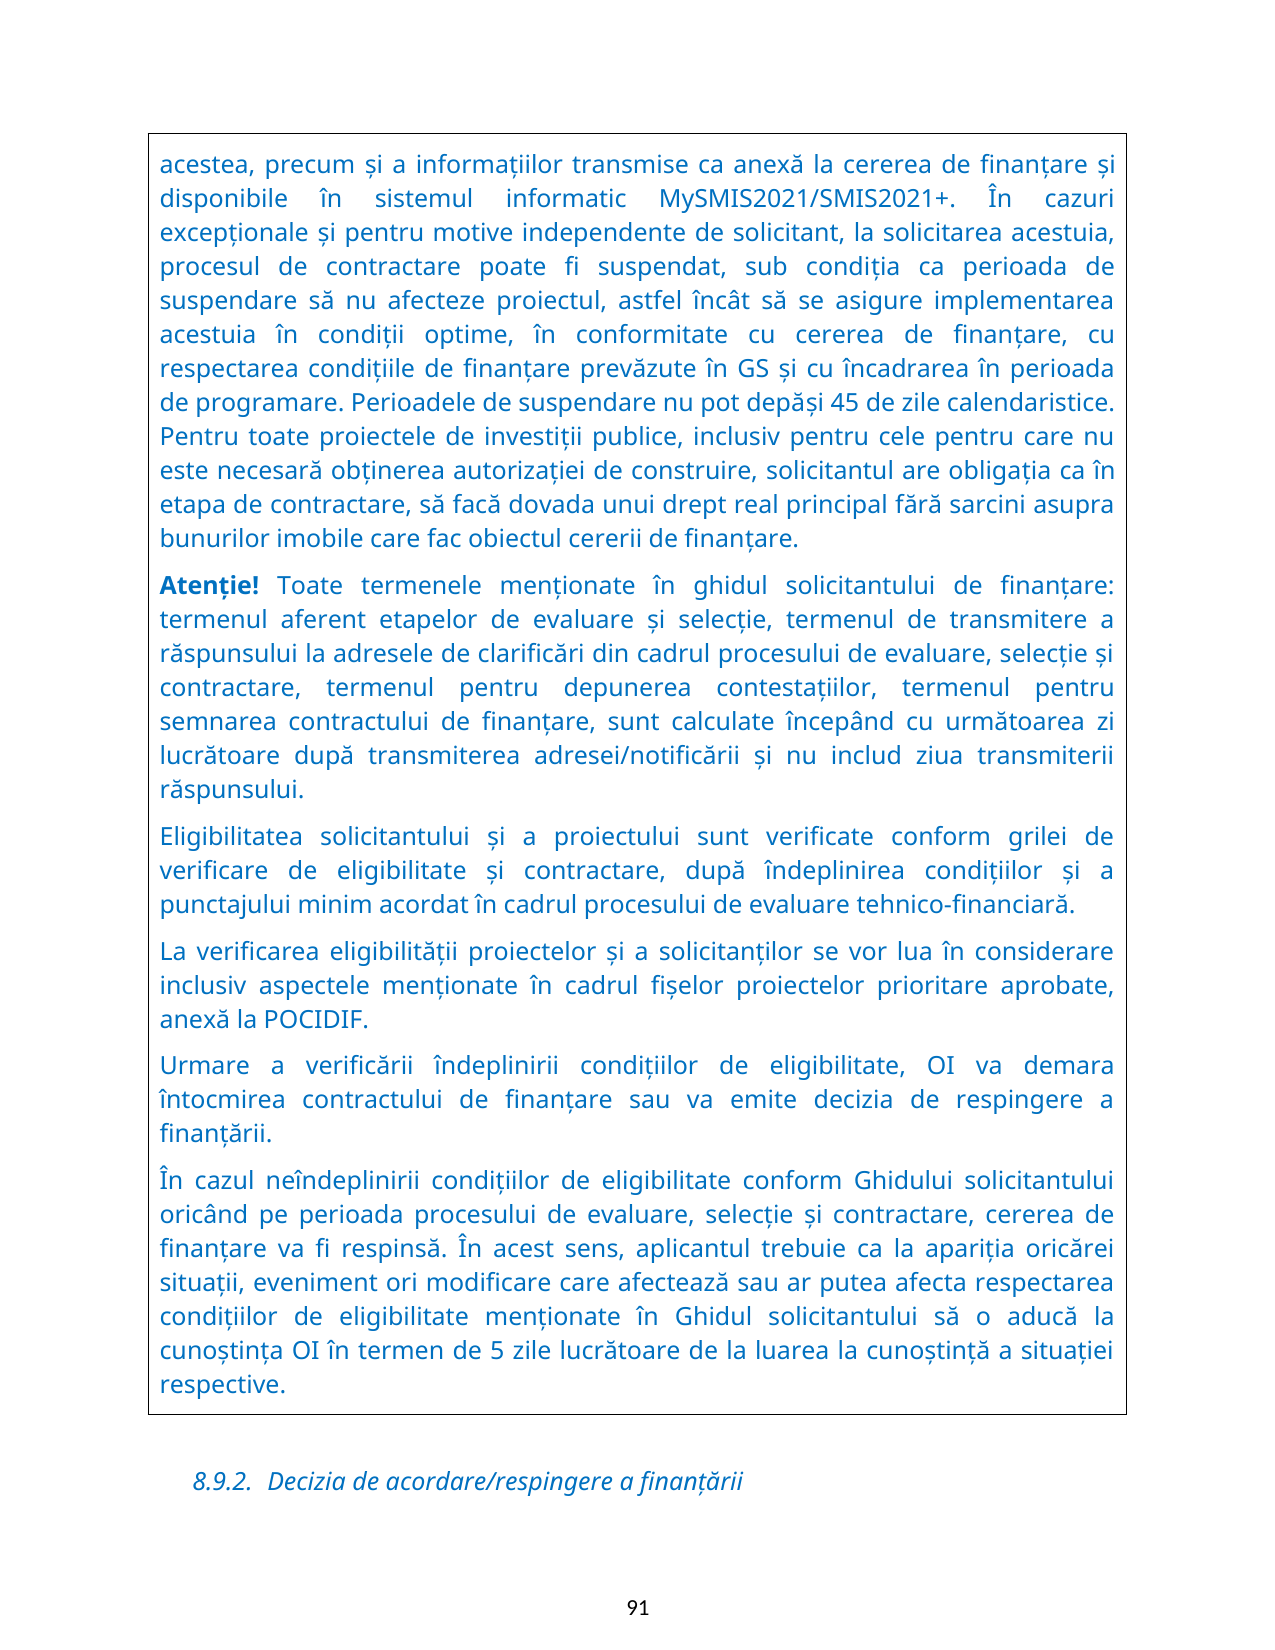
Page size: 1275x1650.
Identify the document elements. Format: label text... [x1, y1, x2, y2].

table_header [149, 134, 1126, 1414]
list Decizia de acordare/respingere a finanțării [192, 1464, 1127, 1498]
